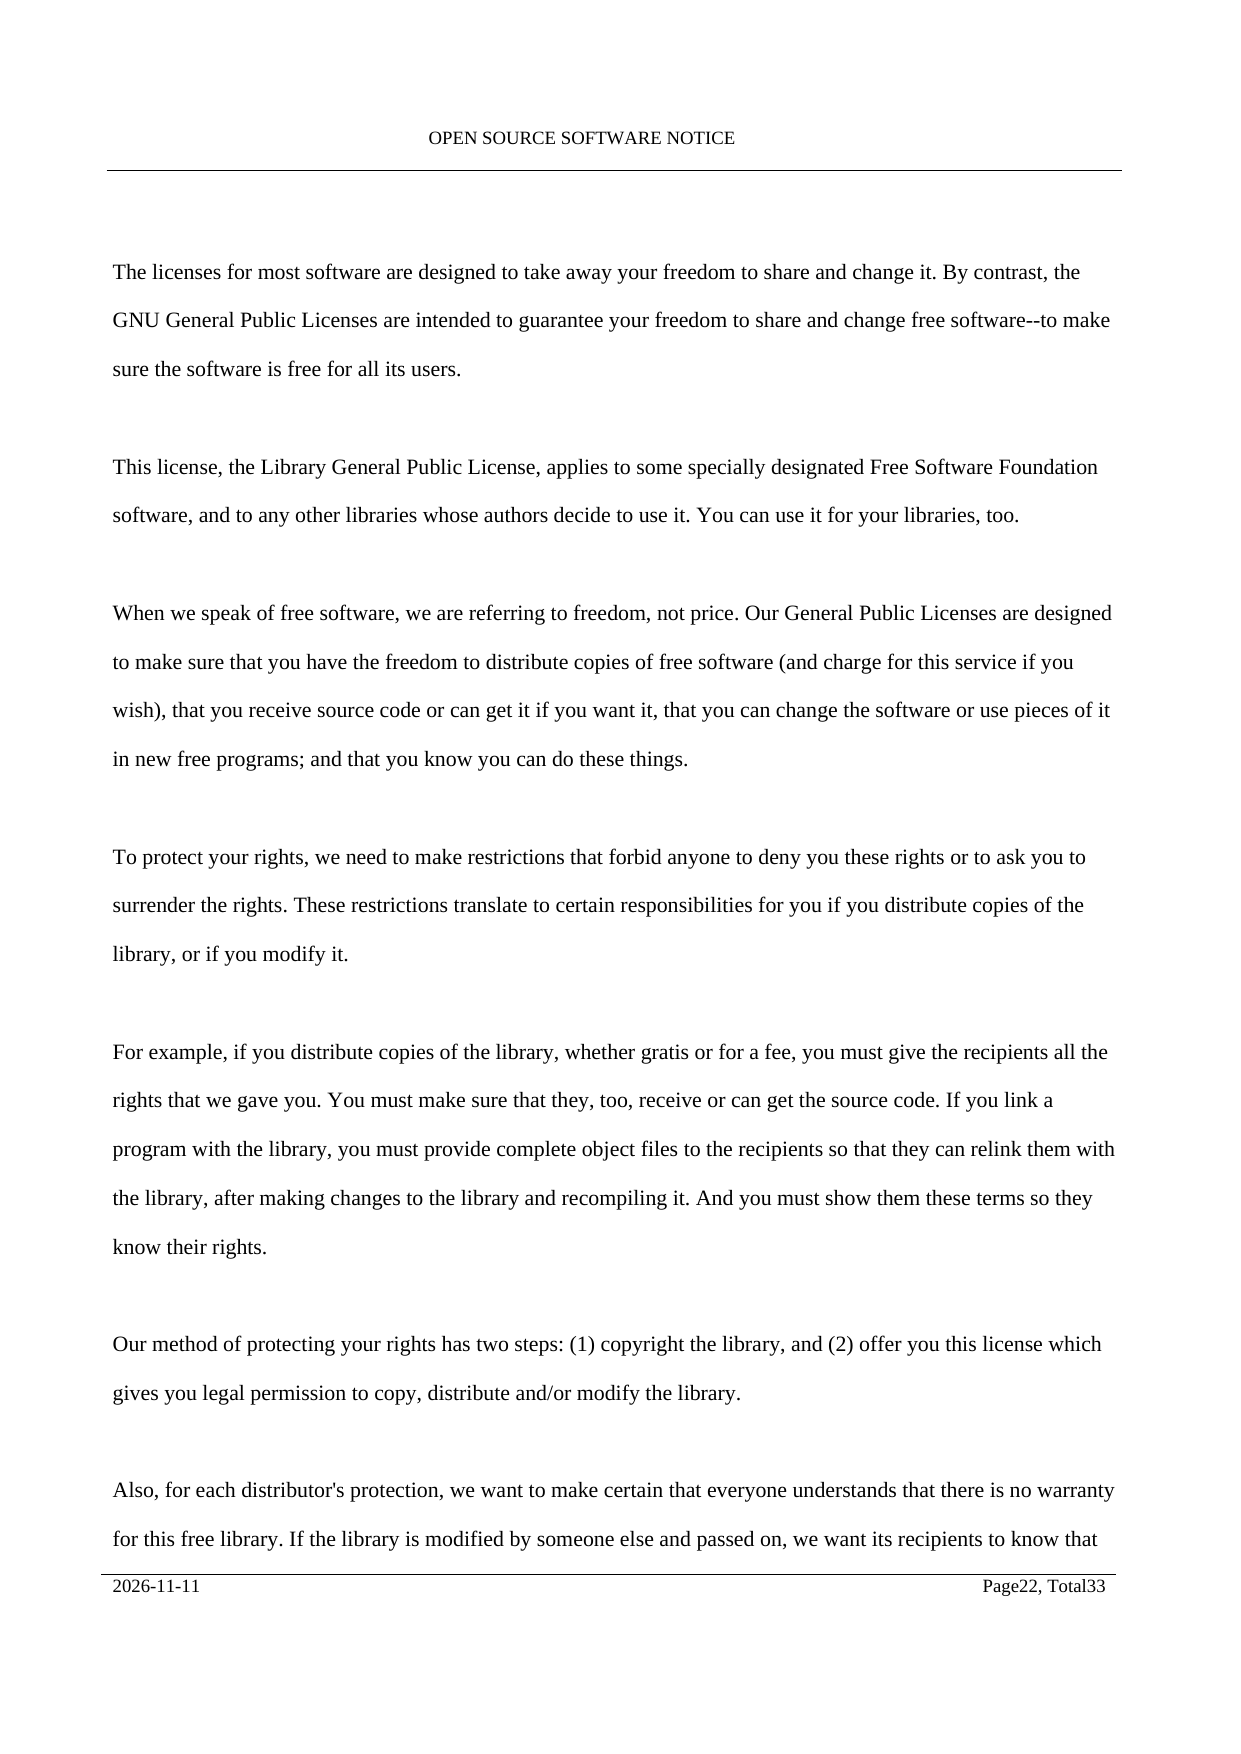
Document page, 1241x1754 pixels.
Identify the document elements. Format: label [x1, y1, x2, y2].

text [112, 206, 1128, 1555]
